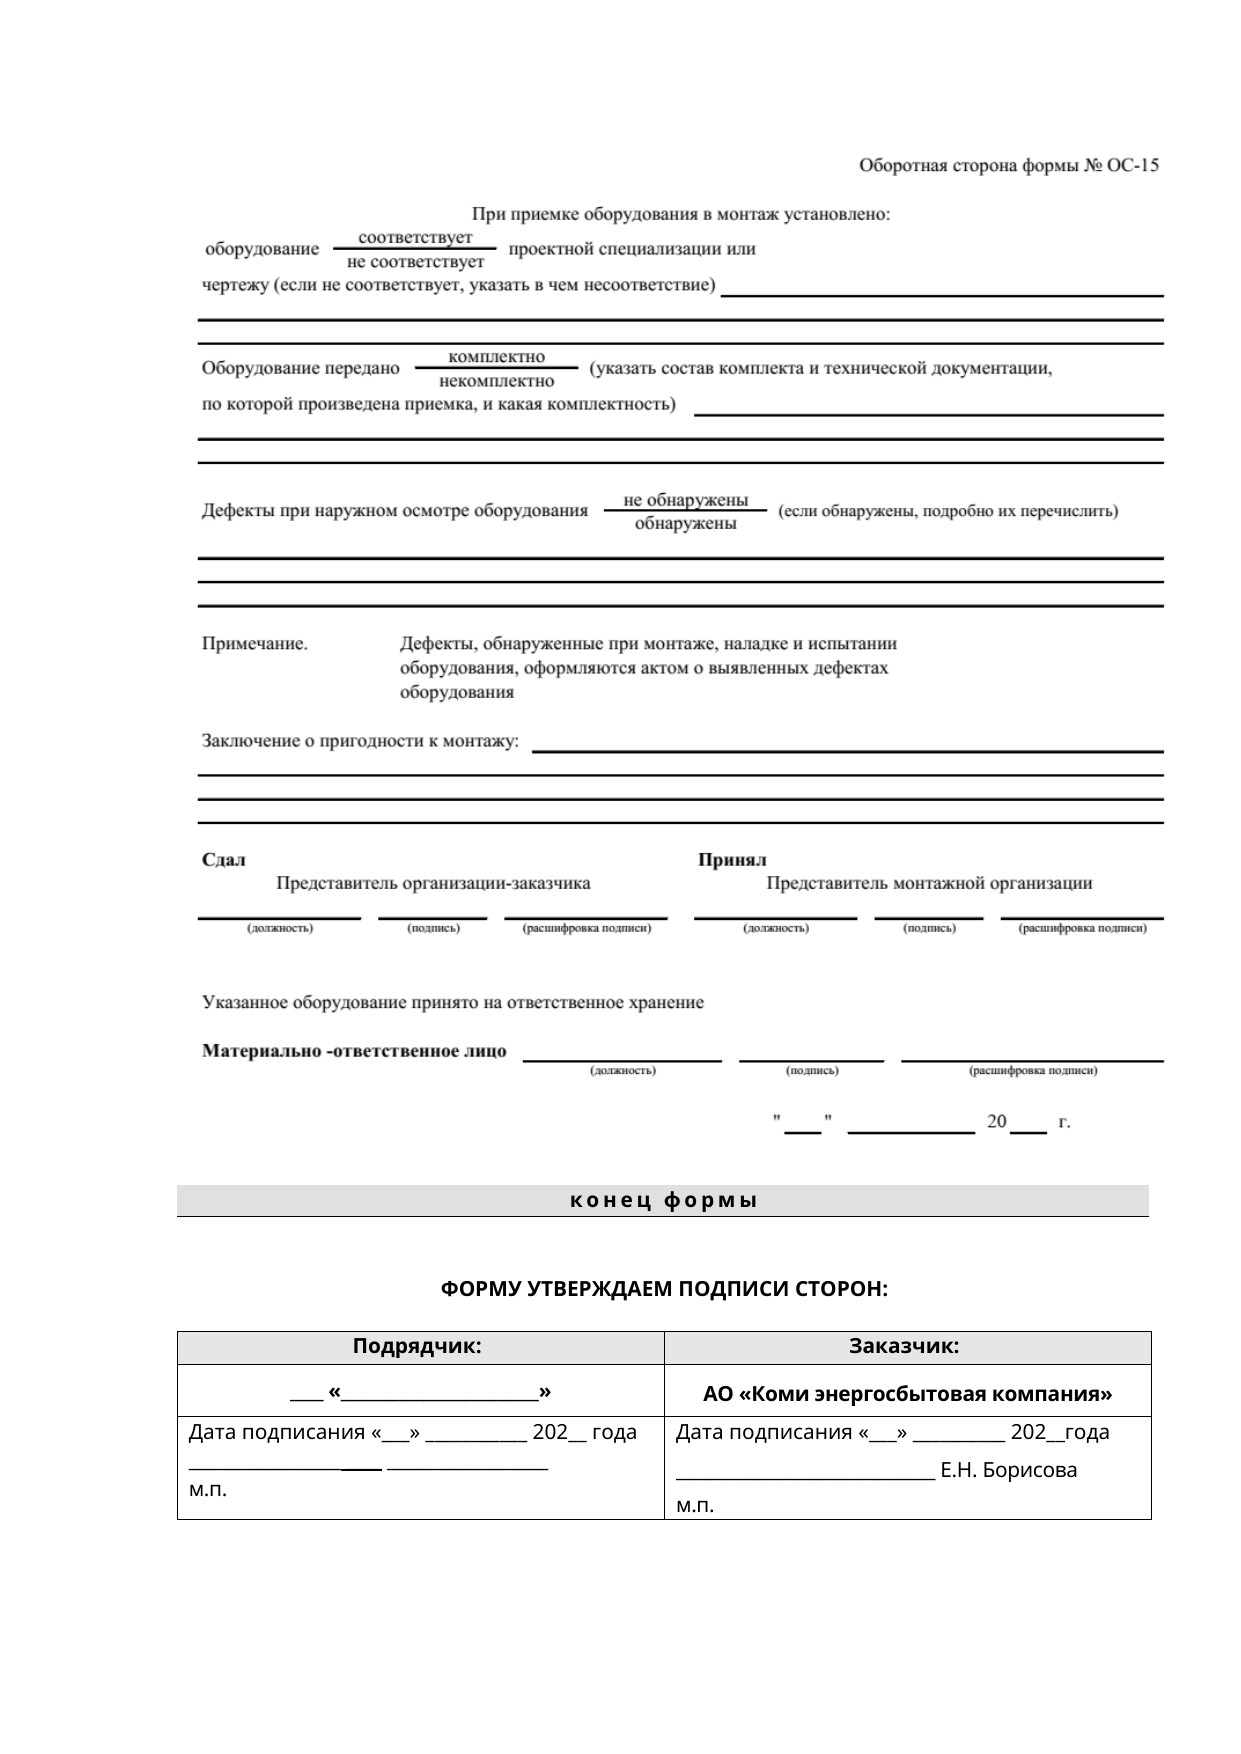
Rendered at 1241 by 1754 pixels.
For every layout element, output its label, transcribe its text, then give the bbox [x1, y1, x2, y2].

table_cell Дата подписания «___» ___________ 202__ года _________________ ____ __________________ м.п. [178, 1417, 664, 1519]
table_cell ____ «________________________» [178, 1365, 664, 1416]
table_cell АО «Коми энергосбытовая компания» [665, 1365, 1151, 1416]
text ФОРМУ УТВЕРЖДАЕМ ПОДПИСИ СТОРОН: [177, 1274, 1152, 1302]
table_header Заказчик: [665, 1332, 1151, 1364]
table_cell Дата подписания «___» __________ 202__года _____________________________ Е.Н. Борисова м.п. [665, 1417, 1151, 1519]
table_header Подрядчик: [178, 1332, 664, 1364]
picture [177, 118, 1185, 1161]
text конец формы [177, 1185, 1149, 1216]
